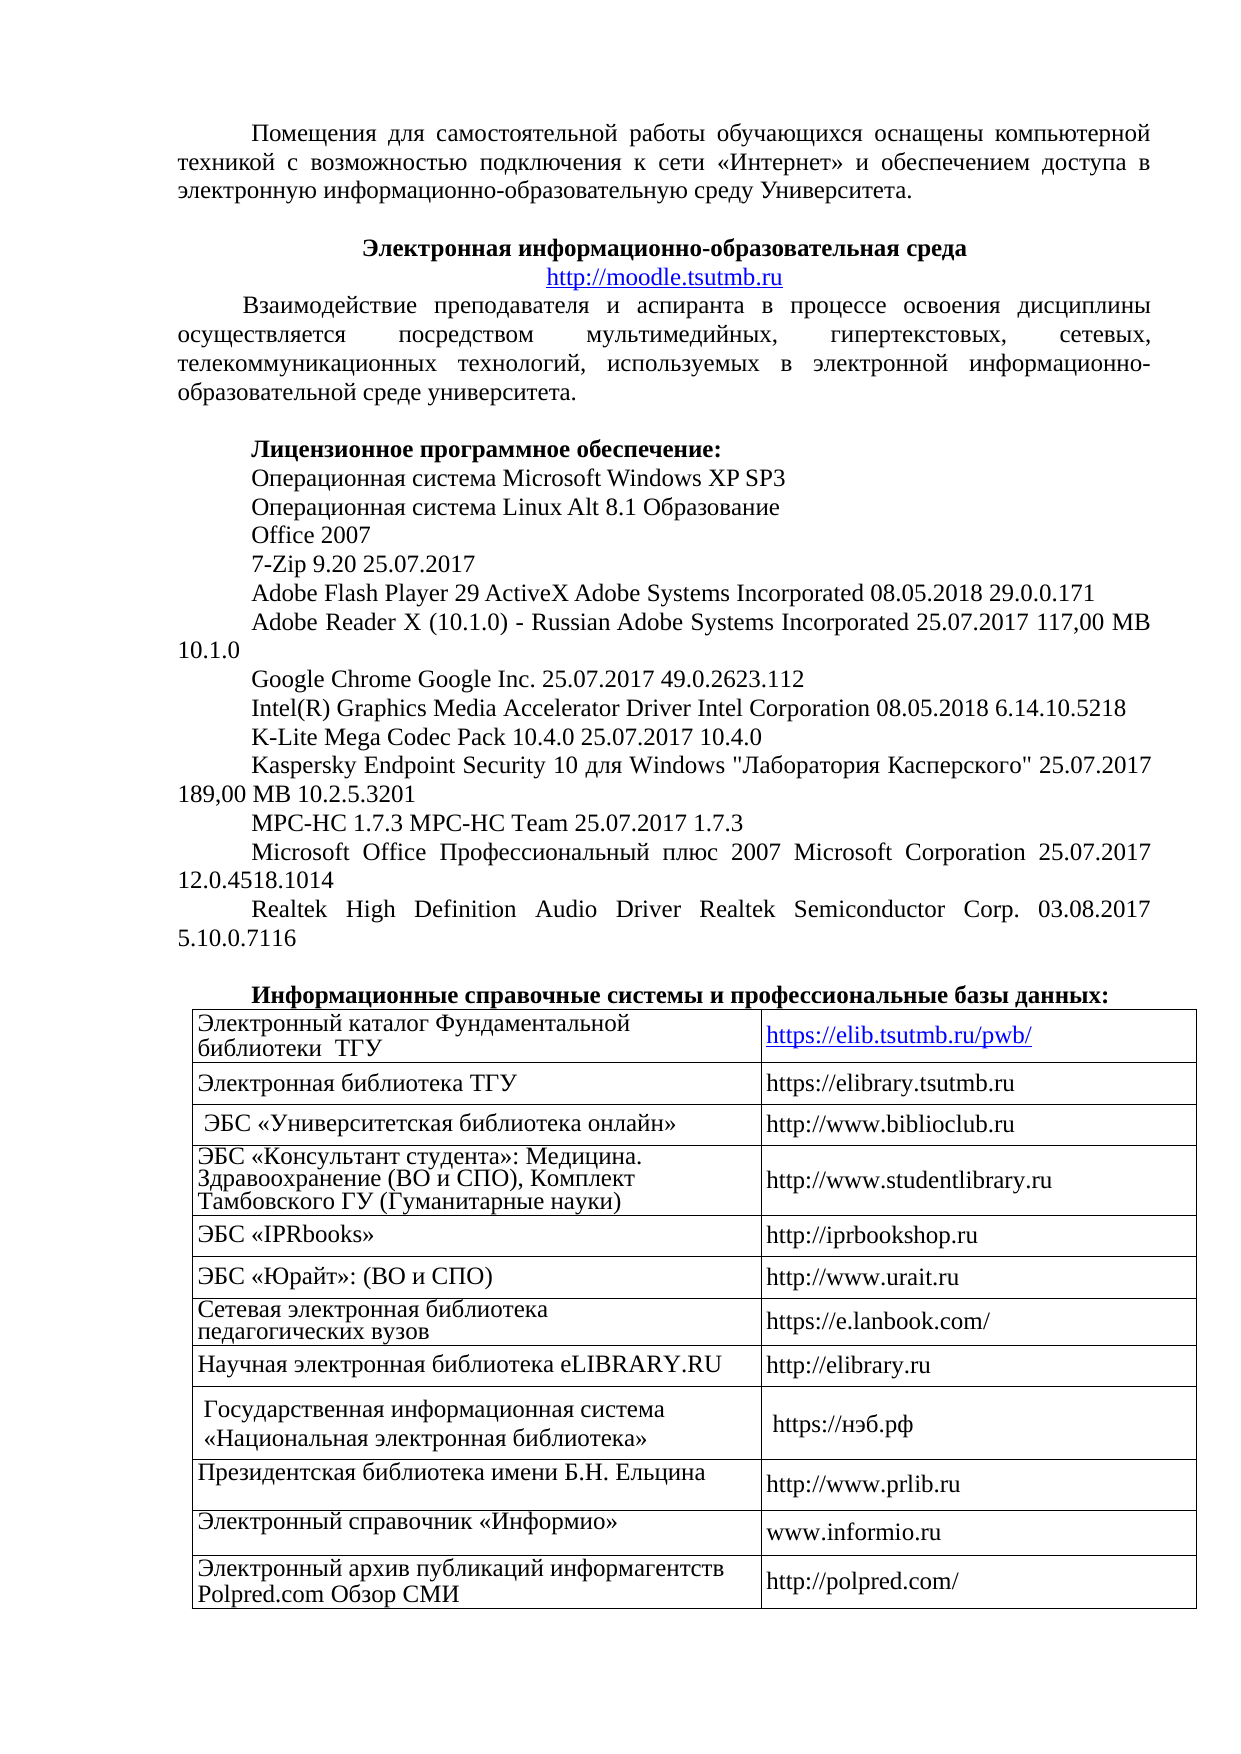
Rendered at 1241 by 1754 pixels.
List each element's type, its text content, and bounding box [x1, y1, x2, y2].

table_cell ЭБС «IPRbooks» [193, 1216, 761, 1256]
text Microsoft Office Профессиональный плюс 2007 Microsoft Corporation 25.07.2017 12.0.4518.1014 [177, 837, 1152, 894]
table_cell Электронная библиотека ТГУ [193, 1063, 761, 1103]
table_header Электронный каталог Фундаментальной библиотеки ТГУ [193, 1010, 761, 1062]
table_cell http://elibrary.ru [762, 1346, 1196, 1386]
table_cell ЭБС «Университетская библиотека онлайн» [193, 1105, 761, 1145]
table_cell https://нэб.рф [762, 1387, 1196, 1459]
text K-Lite Mega Codec Pack 10.4.0 25.07.2017 10.4.0 [177, 722, 1152, 751]
table_cell Электронный архив публикаций информагентств Polpred.com Обзор СМИ [193, 1556, 761, 1608]
table_cell Сетевая электронная библиотека педагогических вузов [193, 1299, 761, 1344]
text Adobe Flash Player 29 ActiveX Adobe Systems Incorporated 08.05.2018 29.0.0.171 [177, 578, 1152, 607]
text Электронная информационно-образовательная среда [177, 233, 1152, 262]
text Realtek High Definition Audio Driver Realtek Semiconductor Corp. 03.08.2017 5.10.0.7116 [177, 894, 1152, 952]
text Операционная система Microsoft Windows XP SP3 [177, 463, 1152, 492]
text Adobe Reader X (10.1.0) - Russian Adobe Systems Incorporated 25.07.2017 117,00 MB 10.1.0 [177, 607, 1152, 664]
text Intel(R) Graphics Media Accelerator Driver Intel Corporation 08.05.2018 6.14.10.5218 [177, 693, 1152, 722]
text Информационные справочные системы и профессиональные базы данных: [177, 981, 1152, 1009]
table_header https://elib.tsutmb.ru/pwb/ [762, 1010, 1196, 1062]
table_cell http://www.urait.ru [762, 1257, 1196, 1298]
text Лицензионное программное обеспечение: [177, 434, 1152, 463]
text 7-Zip 9.20 25.07.2017 [177, 549, 1152, 578]
text Взаимодействие преподавателя и аспиранта в процессе освоения дисциплины осуществляется посредством мультимедийных, гипертекстовых, сетевых, телекоммуникационных технологий, используемых в электронной информационно-образовательной среде университета. [177, 291, 1152, 406]
table_cell http://polpred.com/ [762, 1556, 1196, 1608]
text Office 2007 [177, 521, 1152, 549]
table_cell http://iprbookshop.ru [762, 1216, 1196, 1256]
table_cell Научная электронная библиотека eLIBRARY.RU [193, 1346, 761, 1386]
table_cell Электронный справочник «Информио» [193, 1511, 761, 1555]
table_cell http://www.studentlibrary.ru [762, 1146, 1196, 1215]
table_cell www.informio.ru [762, 1511, 1196, 1555]
table_cell https://elibrary.tsutmb.ru [762, 1063, 1196, 1103]
text Помещения для самостоятельной работы обучающихся оснащены компьютерной техникой с возможностью подключения к сети «Интернет» и обеспечением доступа в электронную информационно-образовательную среду Университета. [177, 118, 1152, 204]
table_cell ЭБС «Консультант студента»: Медицина. Здравоохранение (ВО и СПО), Комплект Тамбовского ГУ (Гуманитарные науки) [193, 1146, 761, 1215]
table_cell http://www.biblioclub.ru [762, 1105, 1196, 1145]
text Операционная система Linux Alt 8.1 Образование [177, 492, 1152, 521]
table_cell http://www.prlib.ru [762, 1460, 1196, 1510]
text MPC-HC 1.7.3 MPC-HC Team 25.07.2017 1.7.3 [177, 808, 1152, 837]
text Google Chrome Google Inc. 25.07.2017 49.0.2623.112 [177, 664, 1152, 693]
text Kaspersky Endpoint Security 10 для Windows "Лаборатория Касперского" 25.07.2017 189,00 MB 10.2.5.3201 [177, 751, 1152, 808]
table_cell Президентская библиотека имени Б.Н. Ельцина [193, 1460, 761, 1510]
table_cell Государственная информационная система «Национальная электронная библиотека» [193, 1387, 761, 1459]
table_cell ЭБС «Юрайт»: (ВО и СПО) [193, 1257, 761, 1298]
table_cell https://e.lanbook.com/ [762, 1299, 1196, 1344]
text http://moodle.tsutmb.ru [177, 262, 1152, 291]
